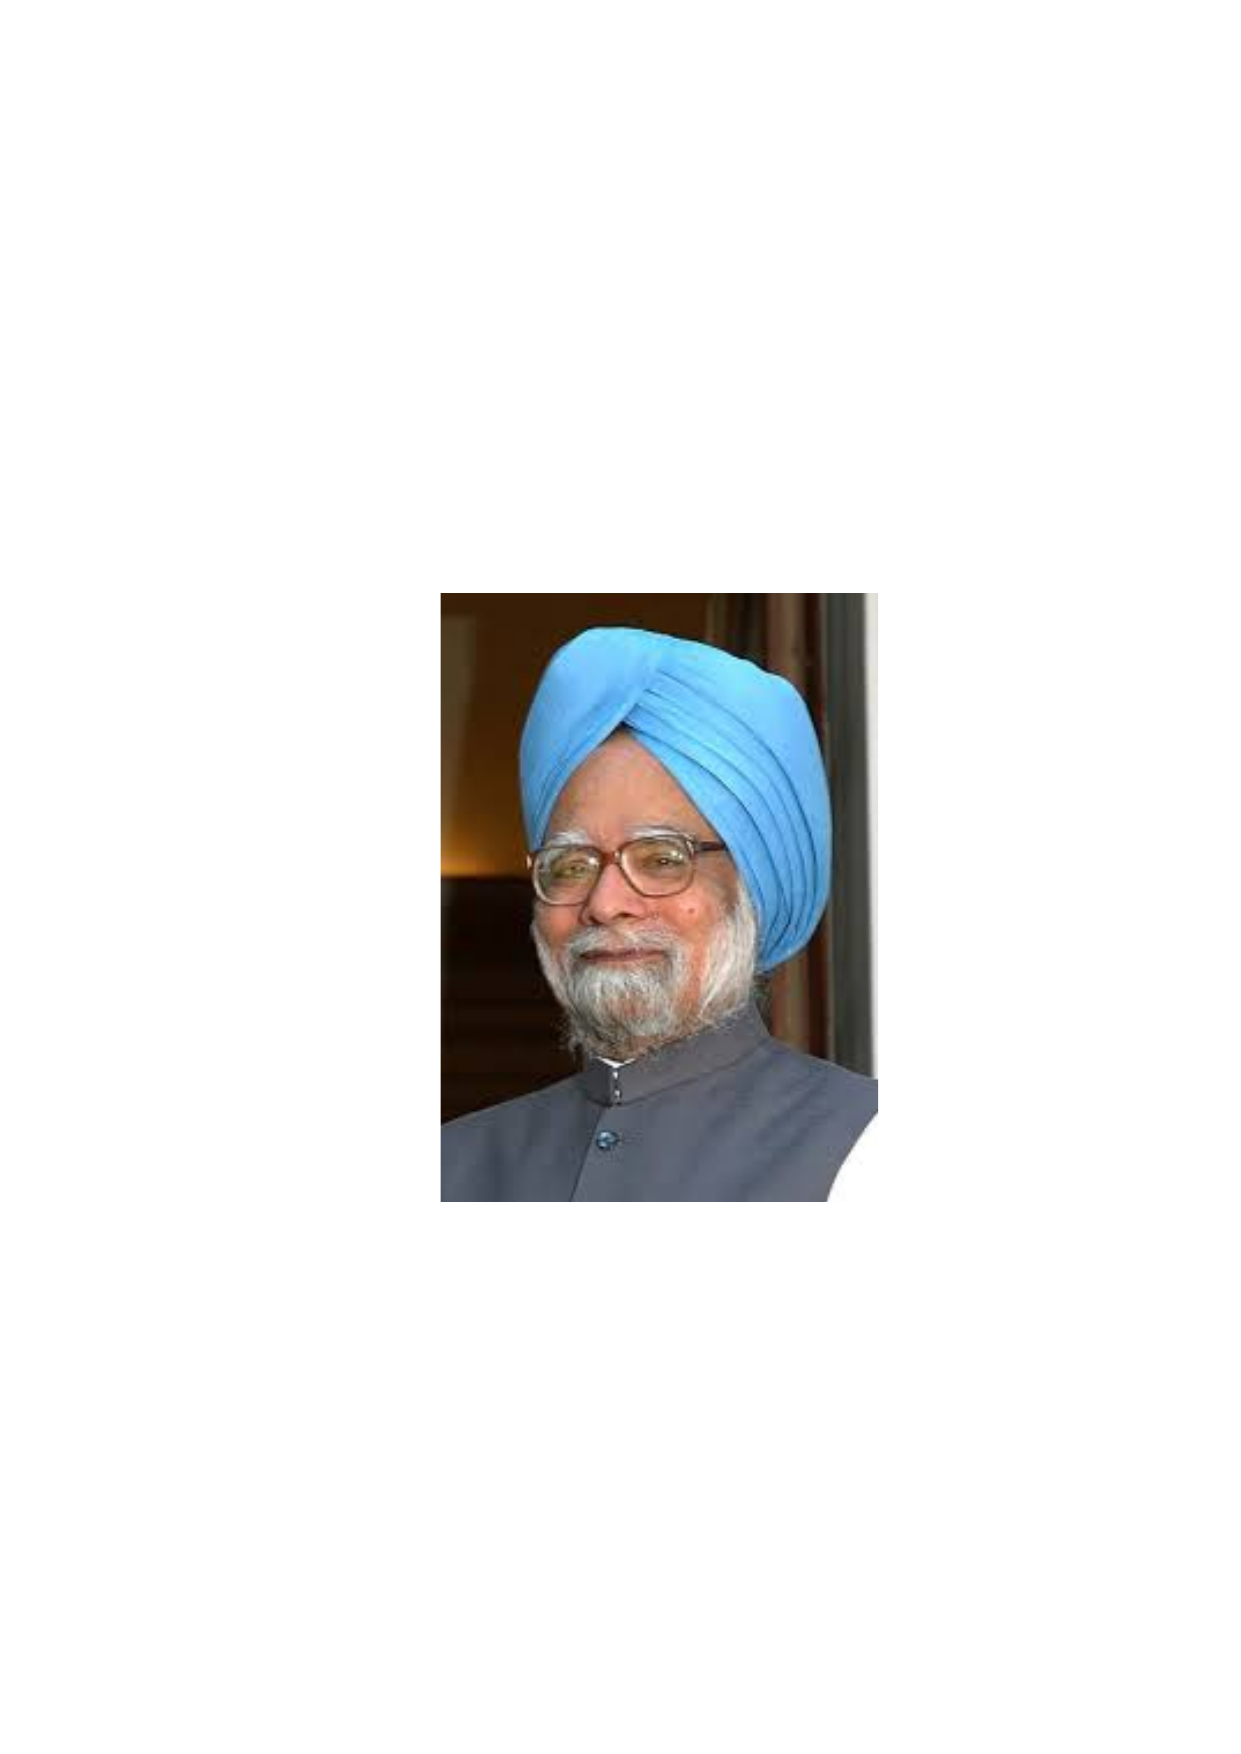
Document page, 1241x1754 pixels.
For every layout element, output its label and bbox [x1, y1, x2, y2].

picture [440, 593, 879, 1202]
